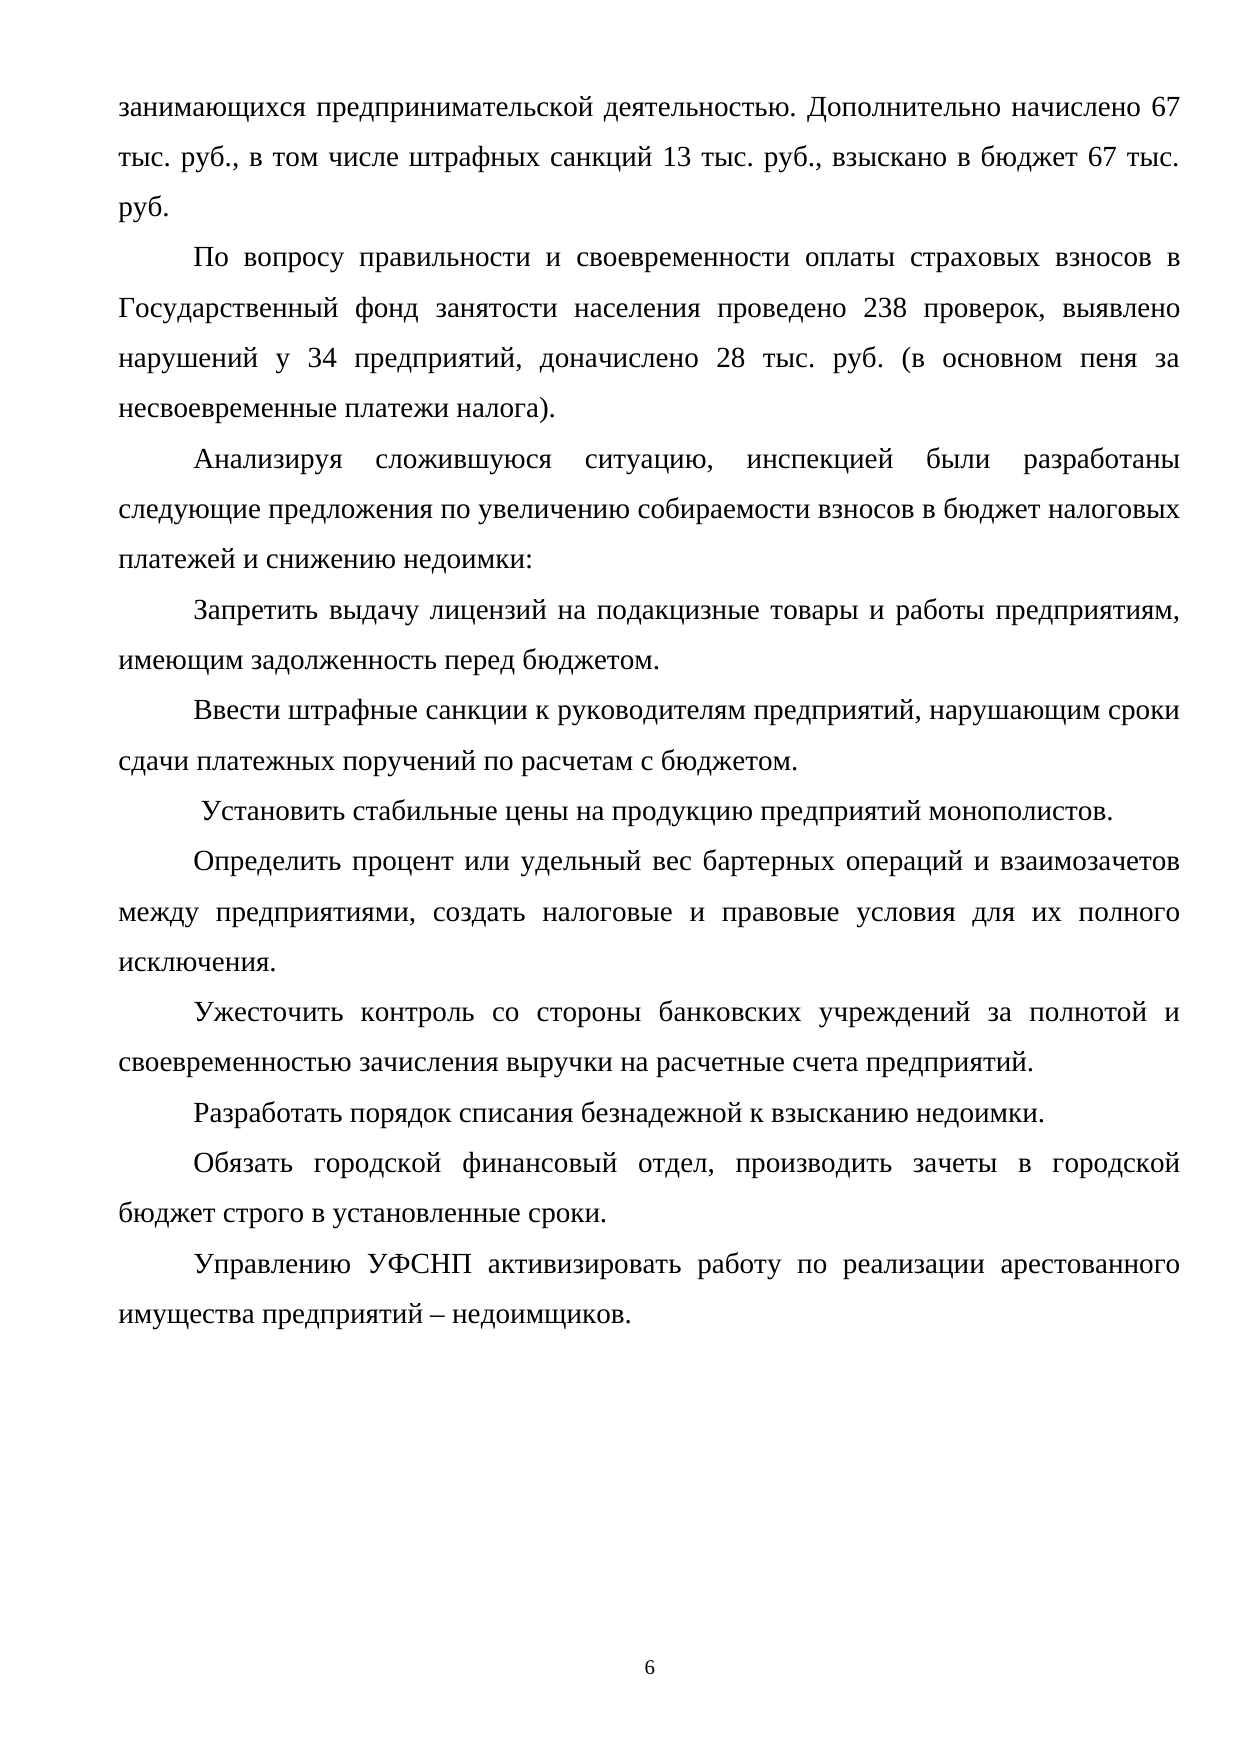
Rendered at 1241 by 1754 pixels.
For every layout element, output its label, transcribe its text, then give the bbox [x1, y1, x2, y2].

text Ввести штрафные санкции к руководителям предприятий, нарушающим сроки сдачи платежных поручений по расчетам с бюджетом. [118, 692, 1181, 776]
text Запретить выдачу лицензий на подакцизные товары и работы предприятиям, имеющим задолженность перед бюджетом. [118, 592, 1181, 676]
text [118, 89, 1181, 223]
text Управлению УФСНП активизировать работу по реализации арестованного имущества предприятий – недоимщиков. [118, 1246, 1181, 1330]
text Анализируя сложившуюся ситуацию, инспекцией были разработаны следующие предложения по увеличению собираемости взносов в бюджет налоговых платежей и снижению недоимки: [118, 441, 1181, 575]
text Обязать городской финансовый отдел, производить зачеты в городской бюджет строго в установленные сроки. [118, 1145, 1181, 1229]
text Определить процент или удельный вес бартерных операций и взаимозачетов между предприятиями, создать налоговые и правовые условия для их полного исключения. [118, 843, 1181, 977]
text По вопросу правильности и своевременности оплаты страховых взносов в Государственный фонд занятости населения проведено 238 проверок, выявлено нарушений у 34 предприятий, доначислено 28 тыс. руб. (в основном пеня за несвоевременные платежи налога). [118, 239, 1181, 424]
text Ужесточить контроль со стороны банковских учреждений за полнотой и своевременностью зачисления выручки на расчетные счета предприятий. [118, 994, 1181, 1078]
text Установить стабильные цены на продукцию предприятий монополистов. [118, 793, 1181, 827]
text Разработать порядок списания безнадежной к взысканию недоимки. [118, 1095, 1181, 1128]
